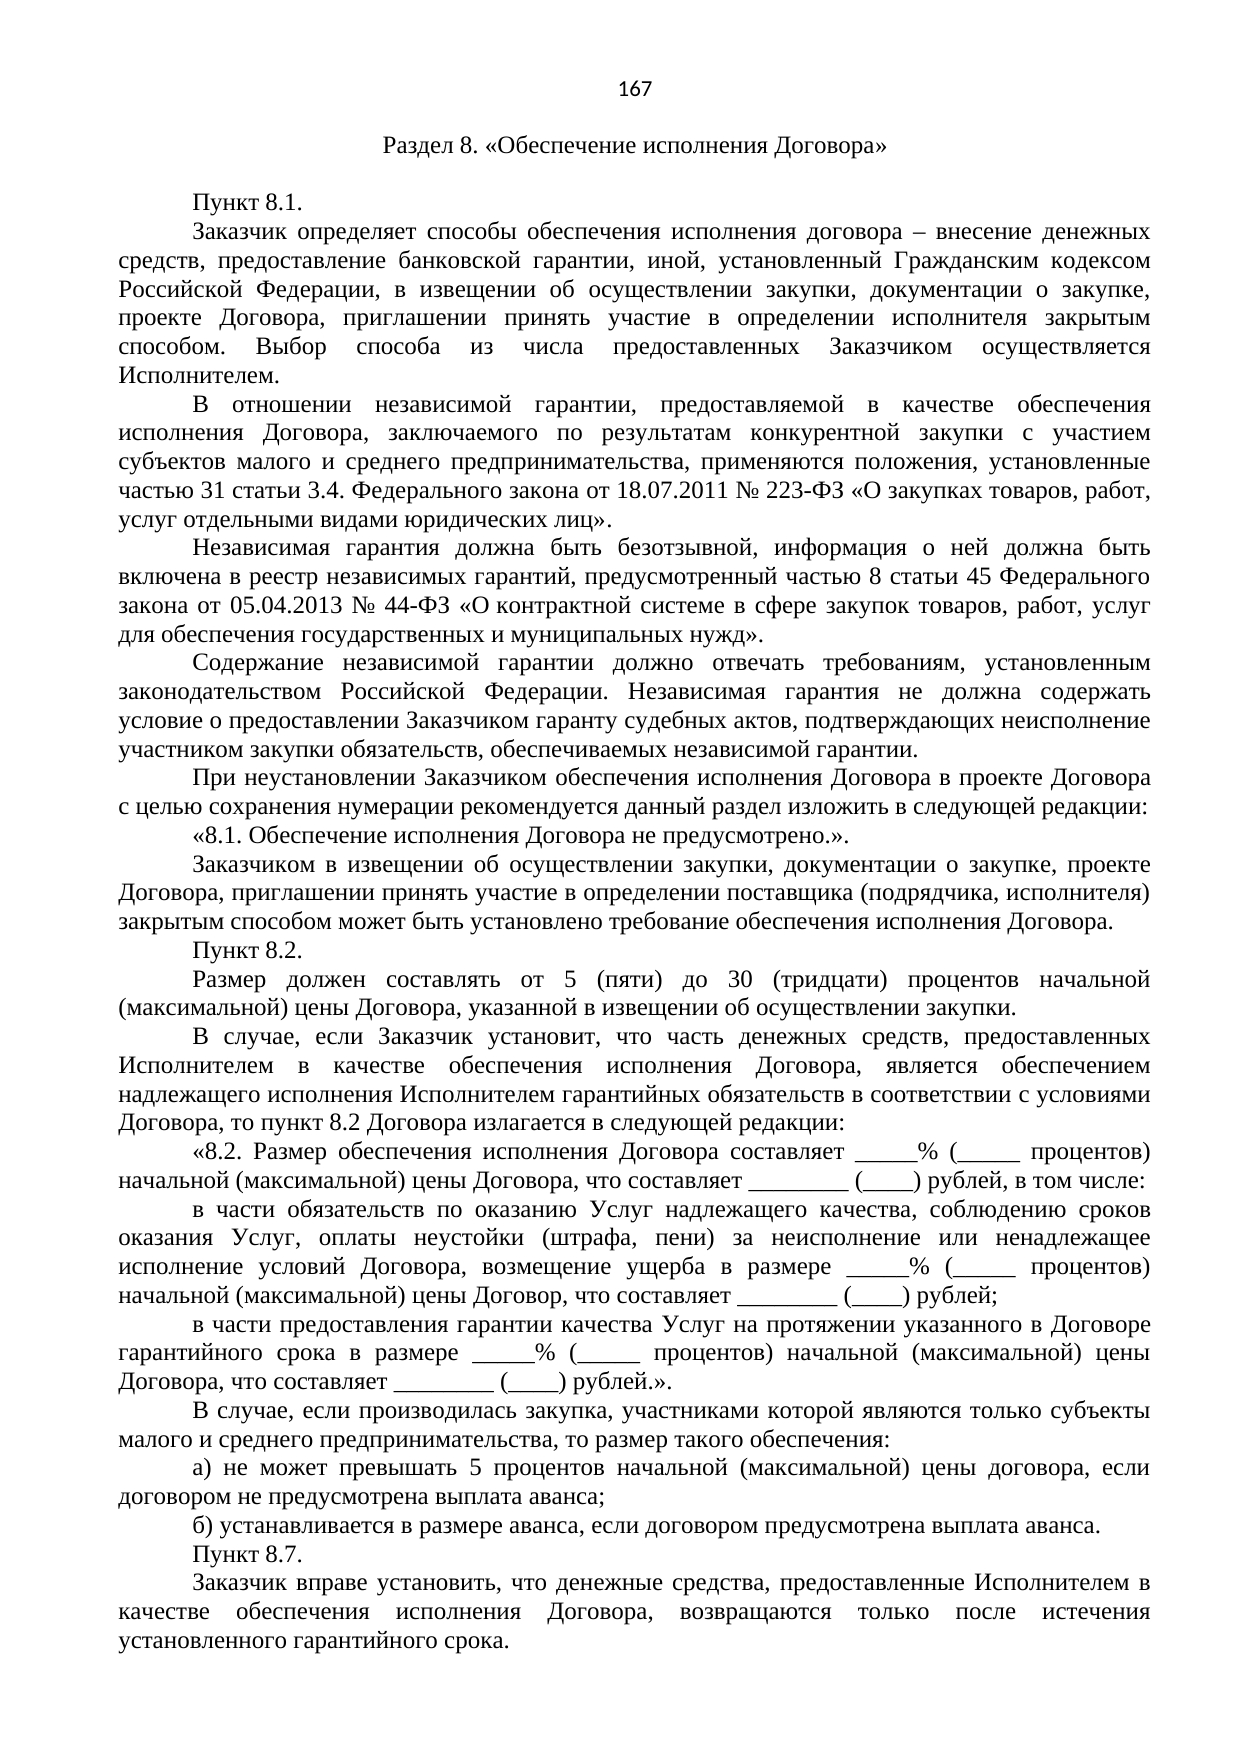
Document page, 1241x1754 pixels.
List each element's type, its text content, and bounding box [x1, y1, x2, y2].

text Независимая гарантия должна быть безотзывной, информация о ней должна быть включена в реестр независимых гарантий, предусмотренный частью 8 статьи 45 Федерального закона от 05.04.2013 № 44-ФЗ «О контрактной системе в сфере закупок товаров, работ, услуг для обеспечения государственных и муниципальных нужд». [118, 532, 1152, 647]
text а) не может превышать 5 процентов начальной (максимальной) цены договора, если договором не предусмотрена выплата аванса; [118, 1452, 1152, 1510]
text При неустановлении Заказчиком обеспечения исполнения Договора в проекте Договора с целью сохранения нумерации рекомендуется данный раздел изложить в следующей редакции: [118, 762, 1152, 820]
title Раздел 8. «Обеспечение исполнения Договора» [118, 130, 1152, 159]
text Содержание независимой гарантии должно отвечать требованиям, установленным законодательством Российской Федерации. Независимая гарантия не должна содержать условие о предоставлении Заказчиком гаранту судебных актов, подтверждающих неисполнение участником закупки обязательств, обеспечиваемых независимой гарантии. [118, 647, 1152, 762]
text Заказчиком в извещении об осуществлении закупки, документации о закупке, проекте Договора, приглашении принять участие в определении поставщика (подрядчика, исполнителя) закрытым способом может быть установлено требование обеспечения исполнения Договора. [118, 849, 1152, 935]
text Размер должен составлять от 5 (пяти) до 30 (тридцати) процентов начальной (максимальной) цены Договора, указанной в извещении об осуществлении закупки. [118, 964, 1152, 1021]
text Пункт 8.2. [118, 935, 1152, 964]
text «8.2. Размер обеспечения исполнения Договора составляет _____% (_____ процентов) начальной (максимальной) цены Договора, что составляет ________ (____) рублей, в том числе: [118, 1136, 1152, 1194]
text В отношении независимой гарантии, предоставляемой в качестве обеспечения исполнения Договора, заключаемого по результатам конкурентной закупки с участием субъектов малого и среднего предпринимательства, применяются положения, установленные частью 31 статьи 3.4. Федерального закона от 18.07.2011 № 223-ФЗ «О закупках товаров, работ, услуг отдельными видами юридических лиц». [118, 389, 1152, 532]
text в части предоставления гарантии качества Услуг на протяжении указанного в Договоре гарантийного срока в размере _____% (_____ процентов) начальной (максимальной) цены Договора, что составляет ________ (____) рублей.». [118, 1309, 1152, 1395]
text В случае, если Заказчик установит, что часть денежных средств, предоставленных Исполнителем в качестве обеспечения исполнения Договора, является обеспечением надлежащего исполнения Исполнителем гарантийных обязательств в соответствии с условиями Договора, то пункт 8.2 Договора излагается в следующей редакции: [118, 1021, 1152, 1136]
text «8.1. Обеспечение исполнения Договора не предусмотрено.». [118, 820, 1152, 849]
text б) устанавливается в размере аванса, если договором предусмотрена выплата аванса. [118, 1510, 1152, 1539]
text Заказчик вправе установить, что денежные средства, предоставленные Исполнителем в качестве обеспечения исполнения Договора, возвращаются только после истечения установленного гарантийного срока. [118, 1567, 1152, 1654]
text Пункт 8.7. [118, 1539, 1152, 1567]
text В случае, если производилась закупка, участниками которой являются только субъекты малого и среднего предпринимательства, то размер такого обеспечения: [118, 1395, 1152, 1452]
text Пункт 8.1. [118, 187, 1152, 216]
text Заказчик определяет способы обеспечения исполнения договора – внесение денежных средств, предоставление банковской гарантии, иной, установленный Гражданским кодексом Российской Федерации, в извещении об осуществлении закупки, документации о закупке, проекте Договора, приглашении принять участие в определении исполнителя закрытым способом. Выбор способа из числа предоставленных Заказчиком осуществляется Исполнителем. [118, 216, 1152, 389]
text в части обязательств по оказанию Услуг надлежащего качества, соблюдению сроков оказания Услуг, оплаты неустойки (штрафа, пени) за неисполнение или ненадлежащее исполнение условий Договора, возмещение ущерба в размере _____% (_____ процентов) начальной (максимальной) цены Договор, что составляет ________ (____) рублей; [118, 1194, 1152, 1309]
